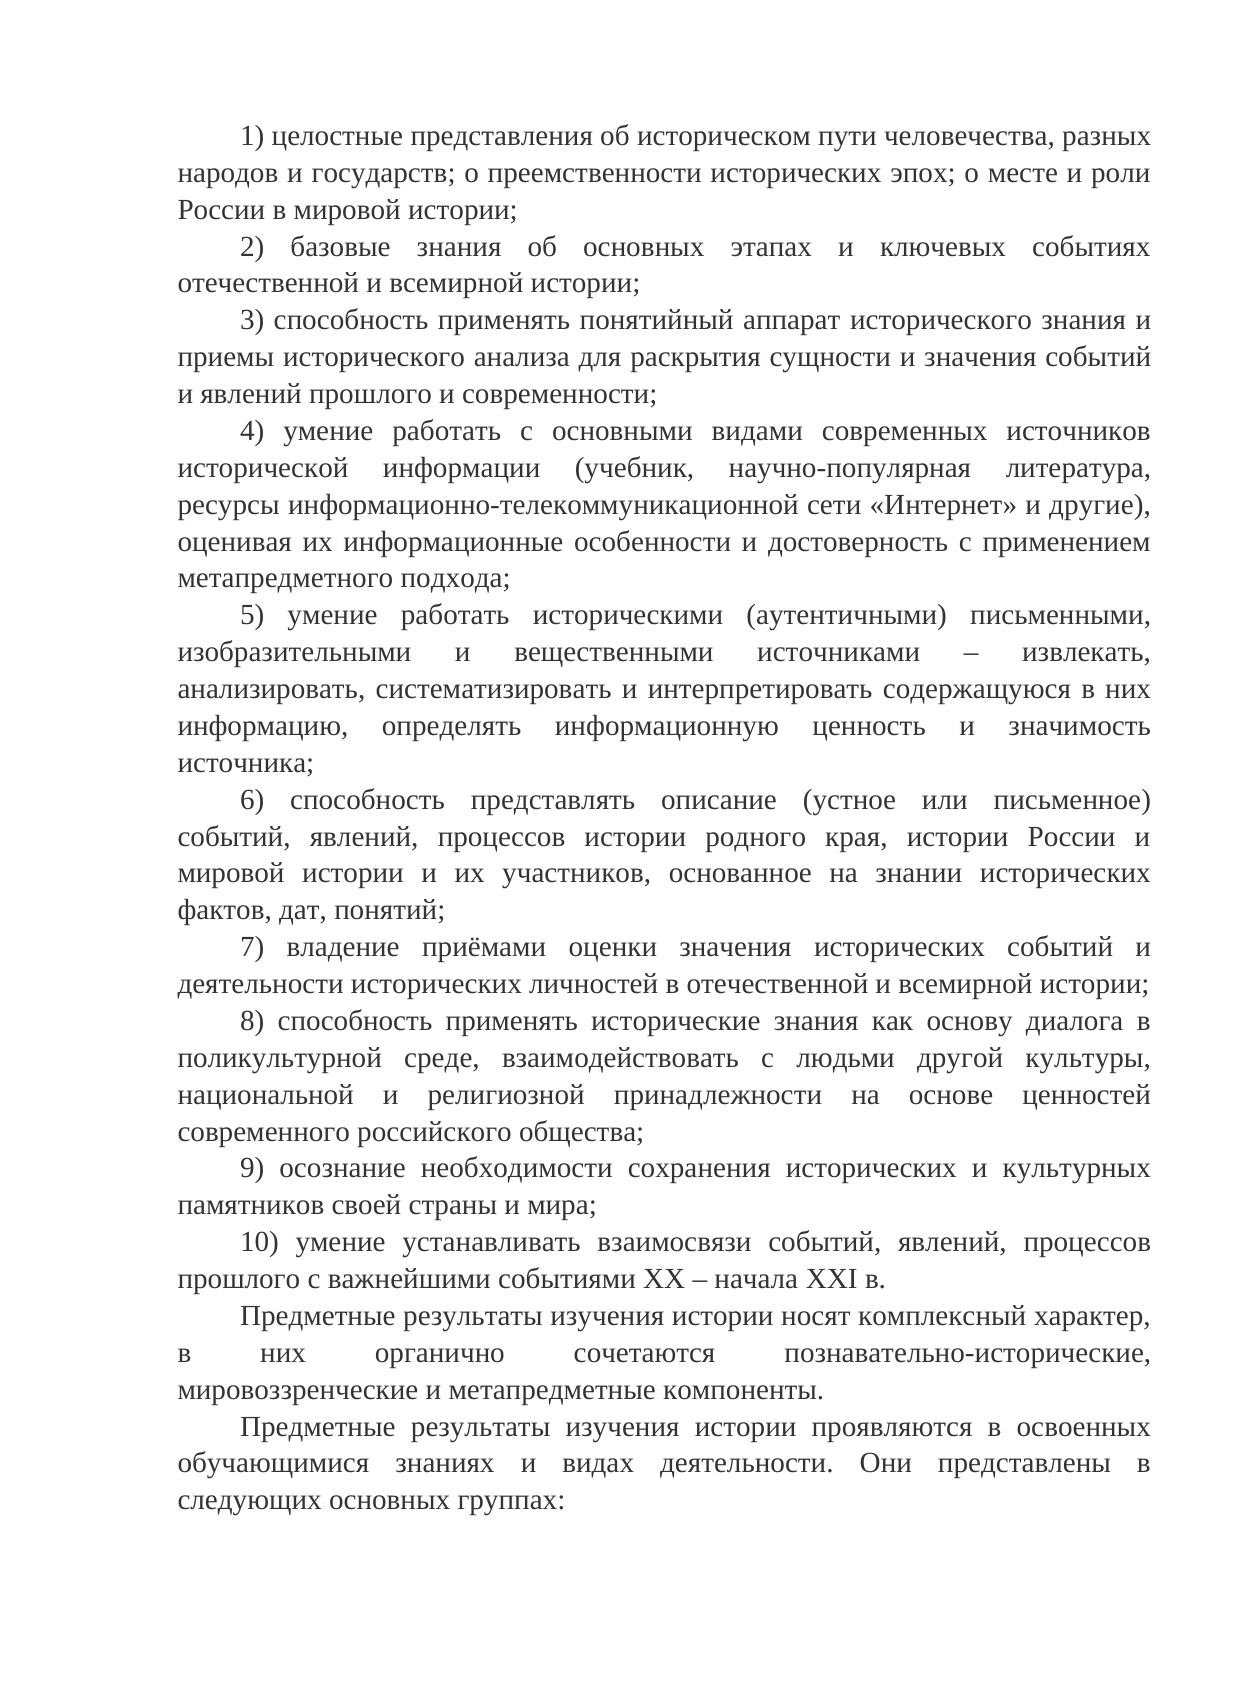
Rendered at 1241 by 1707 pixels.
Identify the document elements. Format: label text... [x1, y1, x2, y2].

text 6) способность представлять описание (устное или письменное) событий, явлений, процессов истории родного края, истории России и мировой истории и их участников, основанное на знании исторических фактов, дат, понятий; [177, 782, 1152, 926]
text Предметные результаты изучения истории проявляются в освоенных обучающимися знаниях и видах деятельности. Они представлены в следующих основных группах: [177, 1409, 1152, 1516]
text 10) умение устанавливать взаимосвязи событий, явлений, процессов прошлого с важнейшими событиями ХХ ‒ начала XXI в. [177, 1224, 1152, 1295]
text 4) умение работать с основными видами современных источников исторической информации (учебник, научно-популярная литература, ресурсы информационно-телекоммуникационной сети «Интернет» и другие), оценивая их информационные особенности и достоверность с применением метапредметного подхода; [177, 413, 1152, 594]
text 8) способность применять исторические знания как основу диалога в поликультурной среде, взаимодействовать с людьми другой культуры, национальной и религиозной принадлежности на основе ценностей современного российского общества; [177, 1003, 1152, 1147]
text 5) умение работать историческими (аутентичными) письменными, изобразительными и вещественными источниками ‒ извлекать, анализировать, систематизировать и интерпретировать содержащуюся в них информацию, определять информационную ценность и значимость источника; [177, 597, 1152, 778]
text 7) владение приёмами оценки значения исторических событий и деятельности исторических личностей в отечественной и всемирной истории; [177, 929, 1152, 1000]
text 9) осознание необходимости сохранения исторических и культурных памятников своей страны и мира; [177, 1151, 1152, 1221]
text Предметные результаты изучения истории носят комплексный характер, в них органично сочетаются познавательно-исторические, мировоззренческие и метапредметные компоненты. [177, 1298, 1152, 1405]
text 2) базовые знания об основных этапах и ключевых событиях отечественной и всемирной истории; [177, 229, 1152, 299]
text 1) целостные представления об историческом пути человечества, разных народов и государств; о преемственности исторических эпох; о месте и роли России в мировой истории; [177, 118, 1152, 225]
text 3) способность применять понятийный аппарат исторического знания и приемы исторического анализа для раскрытия сущности и значения событий и явлений прошлого и современности; [177, 302, 1152, 410]
